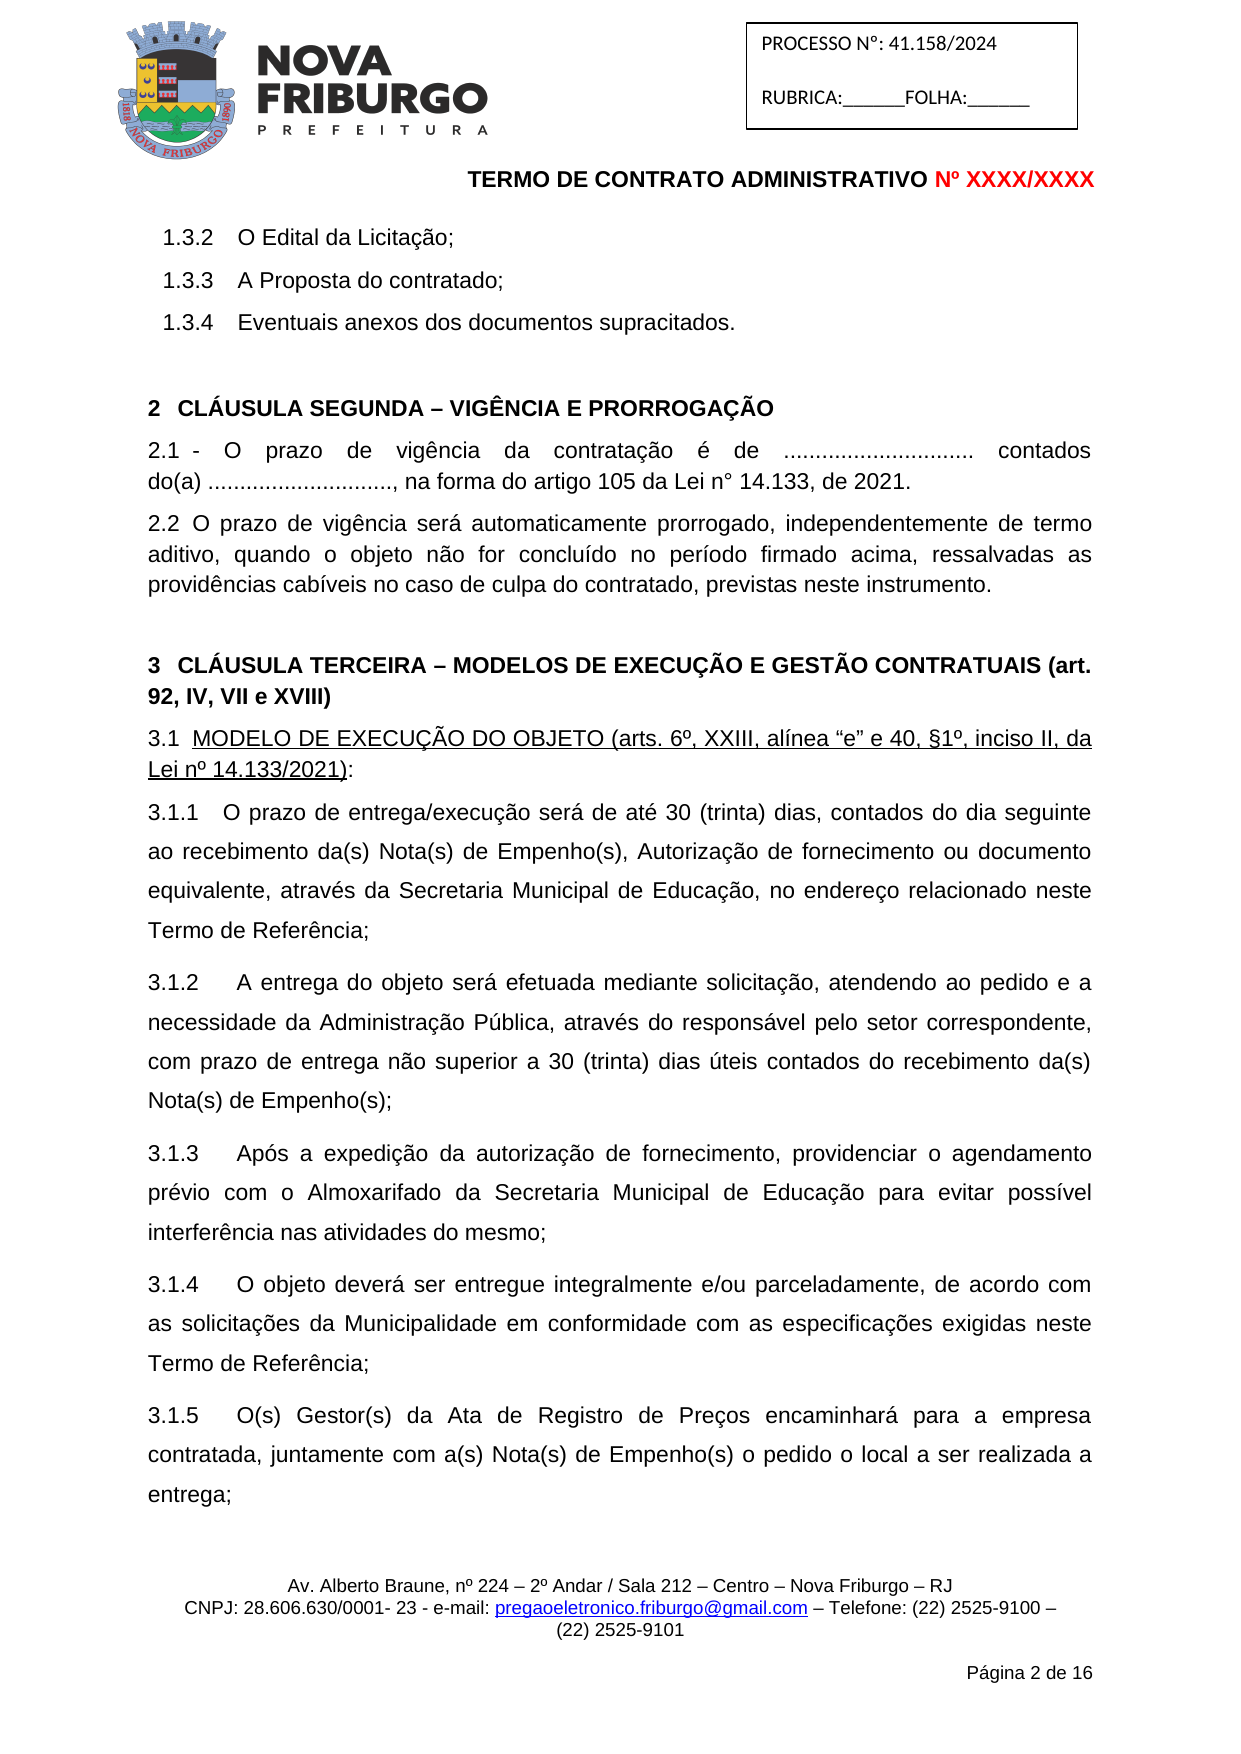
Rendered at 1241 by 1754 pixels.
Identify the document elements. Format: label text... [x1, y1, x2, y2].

list O(s) Gestor(s) da Ata de Registro de Preços encaminhará para a empresa contratada, juntamente com a(s) Nota(s) de Empenho(s) o pedido o local a ser realizada a entrega; [148, 1402, 1092, 1507]
list A Proposta do contratado; [162, 267, 1092, 293]
list O prazo de vigência será automaticamente prorrogado, independentemente de termo aditivo, quando o objeto não for concluído no período firmado acima, ressalvadas as providências cabíveis no caso de culpa do contratado, previstas neste instrumento. [148, 510, 1092, 597]
list Após a expedição da autorização de fornecimento, providenciar o agendamento prévio com o Almoxarifado da Secretaria Municipal de Educação para evitar possível interferência nas atividades do mesmo; [148, 1139, 1092, 1245]
picture [104, 15, 501, 161]
list - O prazo de vigência da contratação é de .............................. contados do(a) ............................., na forma do artigo 105 da Lei n° 14.133, de 2021. [148, 437, 1092, 494]
list O objeto deverá ser entregue integralmente e/ou parceladamente, de acordo com as solicitações da Municipalidade em conformidade com as especificações exigidas neste Termo de Referência; [148, 1271, 1092, 1376]
list A entrega do objeto será efetuada mediante solicitação, atendendo ao pedido e a necessidade da Administração Pública, através do responsável pelo setor correspondente, com prazo de entrega não superior a 30 (trinta) dias úteis contados do recebimento da(s) Nota(s) de Empenho(s); [148, 969, 1092, 1114]
list CLÁUSULA TERCEIRA – MODELOS DE EXECUÇÃO E GESTÃO CONTRATUAIS (art. 92, IV, VII e XVIII) [148, 652, 1092, 709]
list Eventuais anexos dos documentos supracitados. [162, 309, 1092, 336]
list O Edital da Licitação; [162, 224, 1092, 250]
list MODELO DE EXECUÇÃO DO OBJETO (arts. 6º, XXIII, alínea “e” e 40, §1º, inciso II, da Lei nº 14.133/2021): [148, 725, 1092, 782]
list O prazo de entrega/execução será de até 30 (trinta) dias, contados do dia seguinte ao recebimento da(s) Nota(s) de Empenho(s), Autorização de fornecimento ou documento equivalente, através da Secretaria Municipal de Educação, no endereço relacionado neste Termo de Referência; [148, 798, 1092, 943]
list CLÁUSULA SEGUNDA – VIGÊNCIA E PRORROGAÇÃO [148, 395, 1092, 421]
